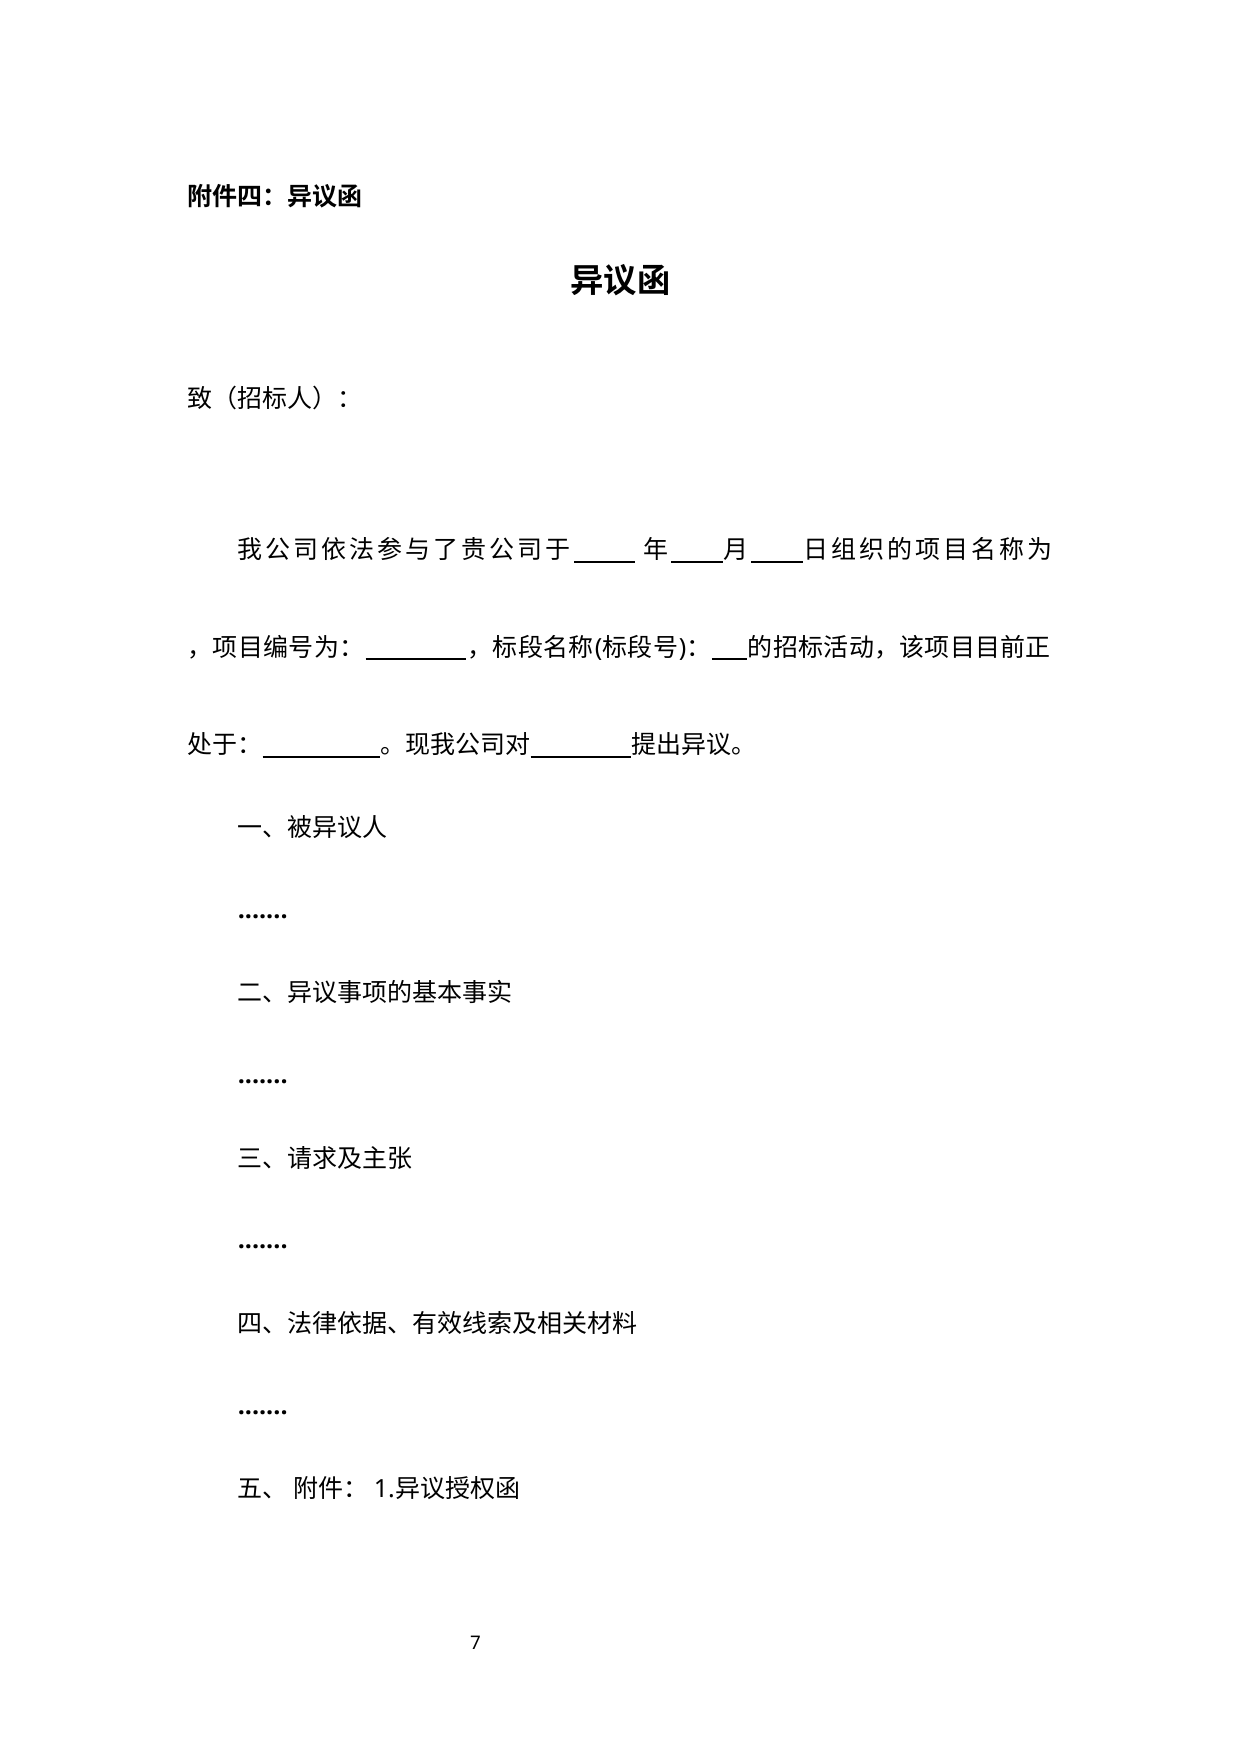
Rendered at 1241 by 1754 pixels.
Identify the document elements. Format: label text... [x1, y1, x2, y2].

text 我公司依法参与了贵公司于 年 月 日组织的项目名称为 ，项目编号为： ，标段名称(标段号)： 的招标活动，该项目目前正处于： 。现我公司对 提出异议。 [187, 515, 1053, 775]
text 二、异议事项的基本事实 [187, 958, 1053, 1023]
text ....... [187, 1372, 1053, 1437]
text ....... [187, 1207, 1053, 1272]
text 三、请求及主张 [187, 1124, 1053, 1189]
text 四、法律依据、有效线索及相关材料 [187, 1289, 1053, 1354]
text ....... [187, 877, 1053, 942]
text 附件四：异议函 [187, 162, 1053, 227]
text 一、被异议人 [187, 793, 1053, 858]
text 异议函 [187, 245, 1053, 310]
text 五、 附件： 1.异议授权函 [187, 1454, 1053, 1519]
text 致（招标人）： [187, 379, 1053, 415]
text ....... [187, 1042, 1053, 1107]
